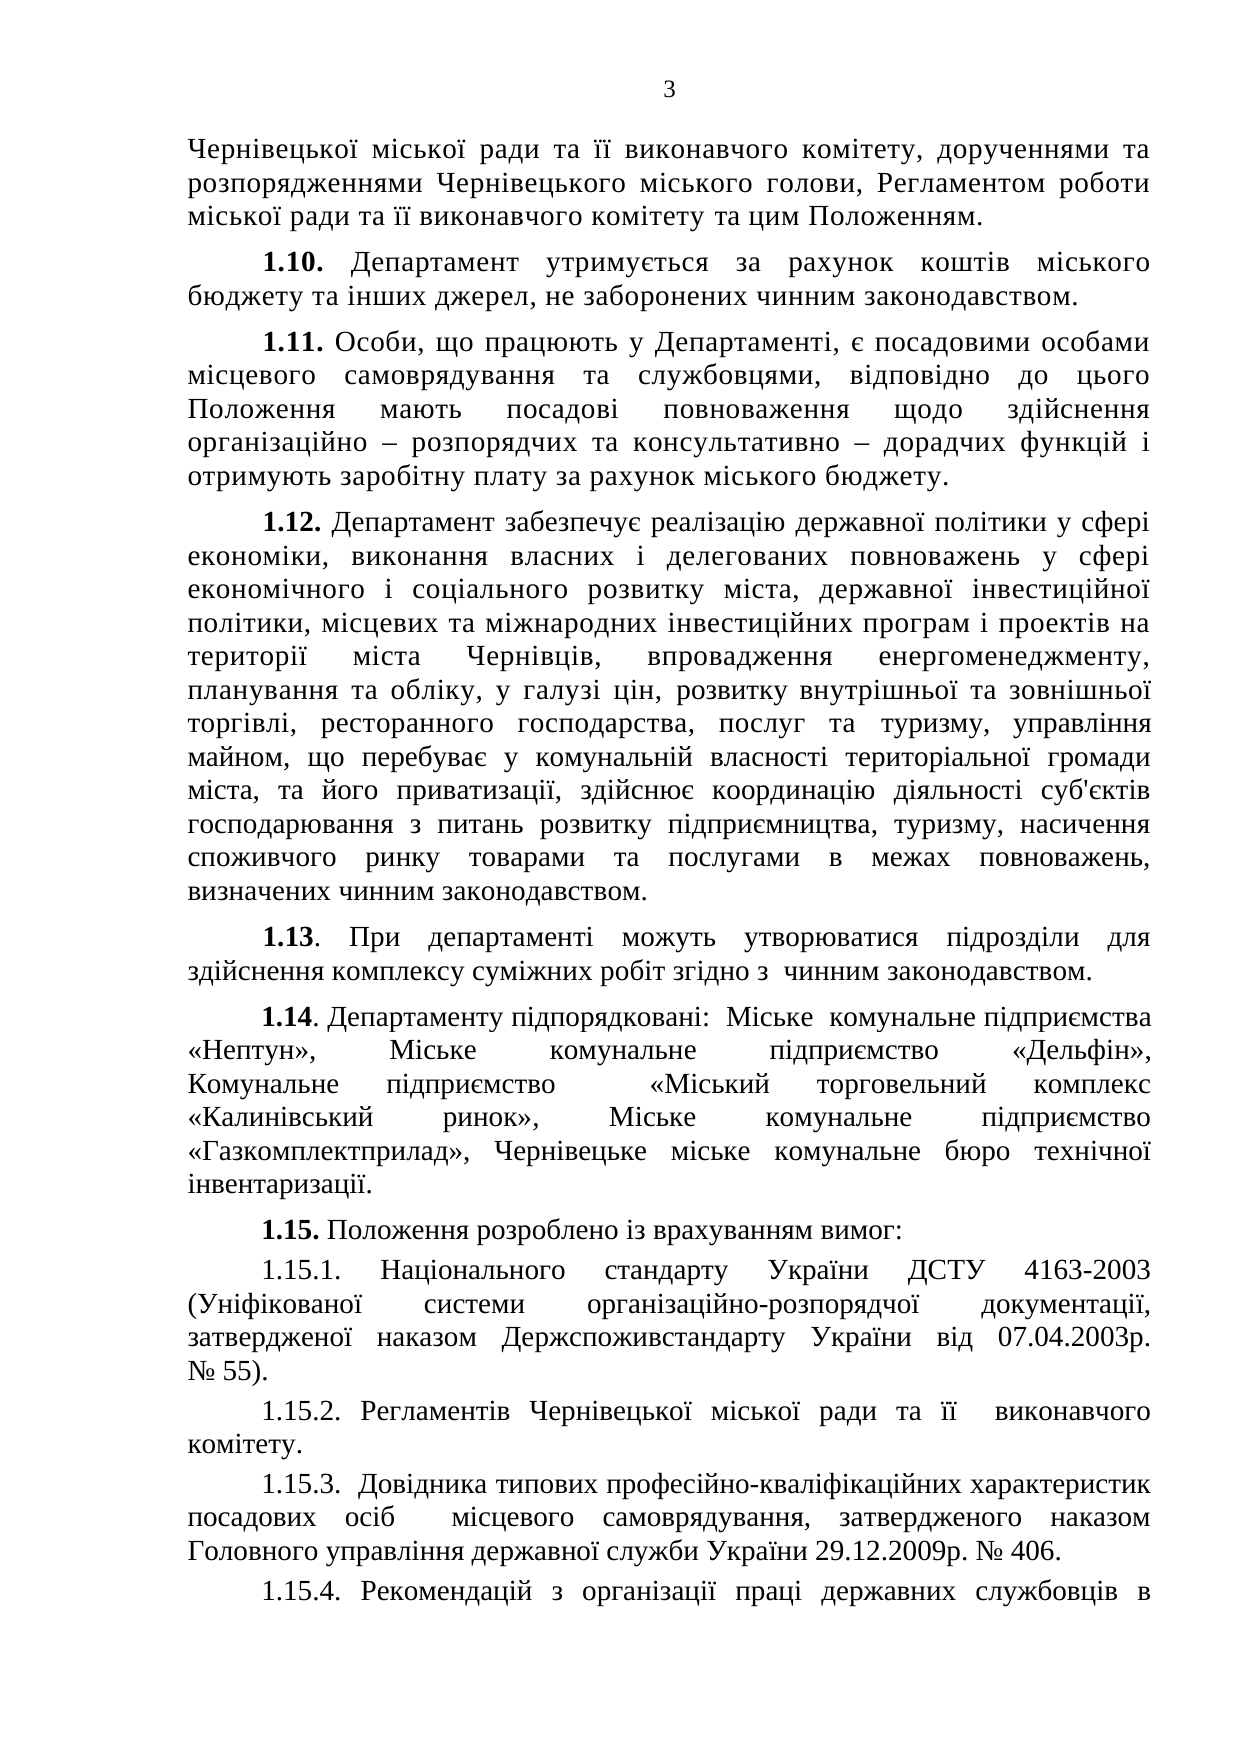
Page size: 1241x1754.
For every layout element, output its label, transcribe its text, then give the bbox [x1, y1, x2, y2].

text 1.11. Особи, що працюють у Департаменті, є посадовими особами місцевого самоврядування та службовцями, відповідно до цього Положення мають посадові повноваження щодо здійснення організаційно – розпорядчих та консультативно – дорадчих функцій і отримують заробітну плату за рахунок міського бюджету. [187, 324, 1152, 492]
text 1.10. Департамент утримується за рахунок коштів міського бюджету та інших джерел, не заборонених чинним законодавством. [187, 244, 1152, 311]
text 1.15.1. Національного стандарту України ДСТУ 4163-2003 (Уніфікованої системи організаційно-розпорядчої документації, затвердженої наказом Держспоживстандарту України від 07.04.2003р. № 55). [187, 1252, 1152, 1386]
text 1.12. Департамент забезпечує реалізацію державної політики у сфері економіки, виконання власних і делегованих повноважень у сфері економічного і соціального розвитку міста, державної інвестиційної політики, місцевих та міжнародних інвестиційних програм і проектів на території міста Чернівців, впровадження енергоменеджменту, планування та обліку, у галузі цін, розвитку внутрішньої та зовнішньої торгівлі, ресторанного господарства, послуг та туризму, управління майном, що перебуває у комунальній власності територіальної громади міста, та його приватизації, здійснює координацію діяльності суб'єктів господарювання з питань розвитку підприємництва, туризму, насичення споживчого ринку товарами та послугами в межах повноважень, визначених чинним законодавством. [187, 504, 1152, 907]
text 1.15. Положення розроблено із врахуванням вимог: [187, 1212, 1152, 1246]
text 1.14. Департаменту підпорядковані: Міське комунальне підприємства «Нептун», Міське комунальне підприємство «Дельфін», Комунальне підприємство «Міський торговельний комплекс «Калинівський ринок», Міське комунальне підприємство «Газкомплектприлад», Чернівецьке міське комунальне бюро технічної інвентаризації. [187, 999, 1152, 1200]
text 1.15.2. Регламентів Чернівецької міської ради та її виконавчого комітету. [187, 1393, 1152, 1460]
text 1.15.3. Довідника типових професійно-кваліфікаційних характеристик посадових осіб місцевого самоврядування, затвердженого наказом Головного управління державної служби України 29.12.2009р. № 406. [187, 1466, 1152, 1567]
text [187, 1573, 1152, 1606]
text 1.13. При департаменті можуть утворюватися підрозділи для здійснення комплексу суміжних робіт згідно з чинним законодавством. [187, 919, 1152, 986]
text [187, 131, 1152, 232]
